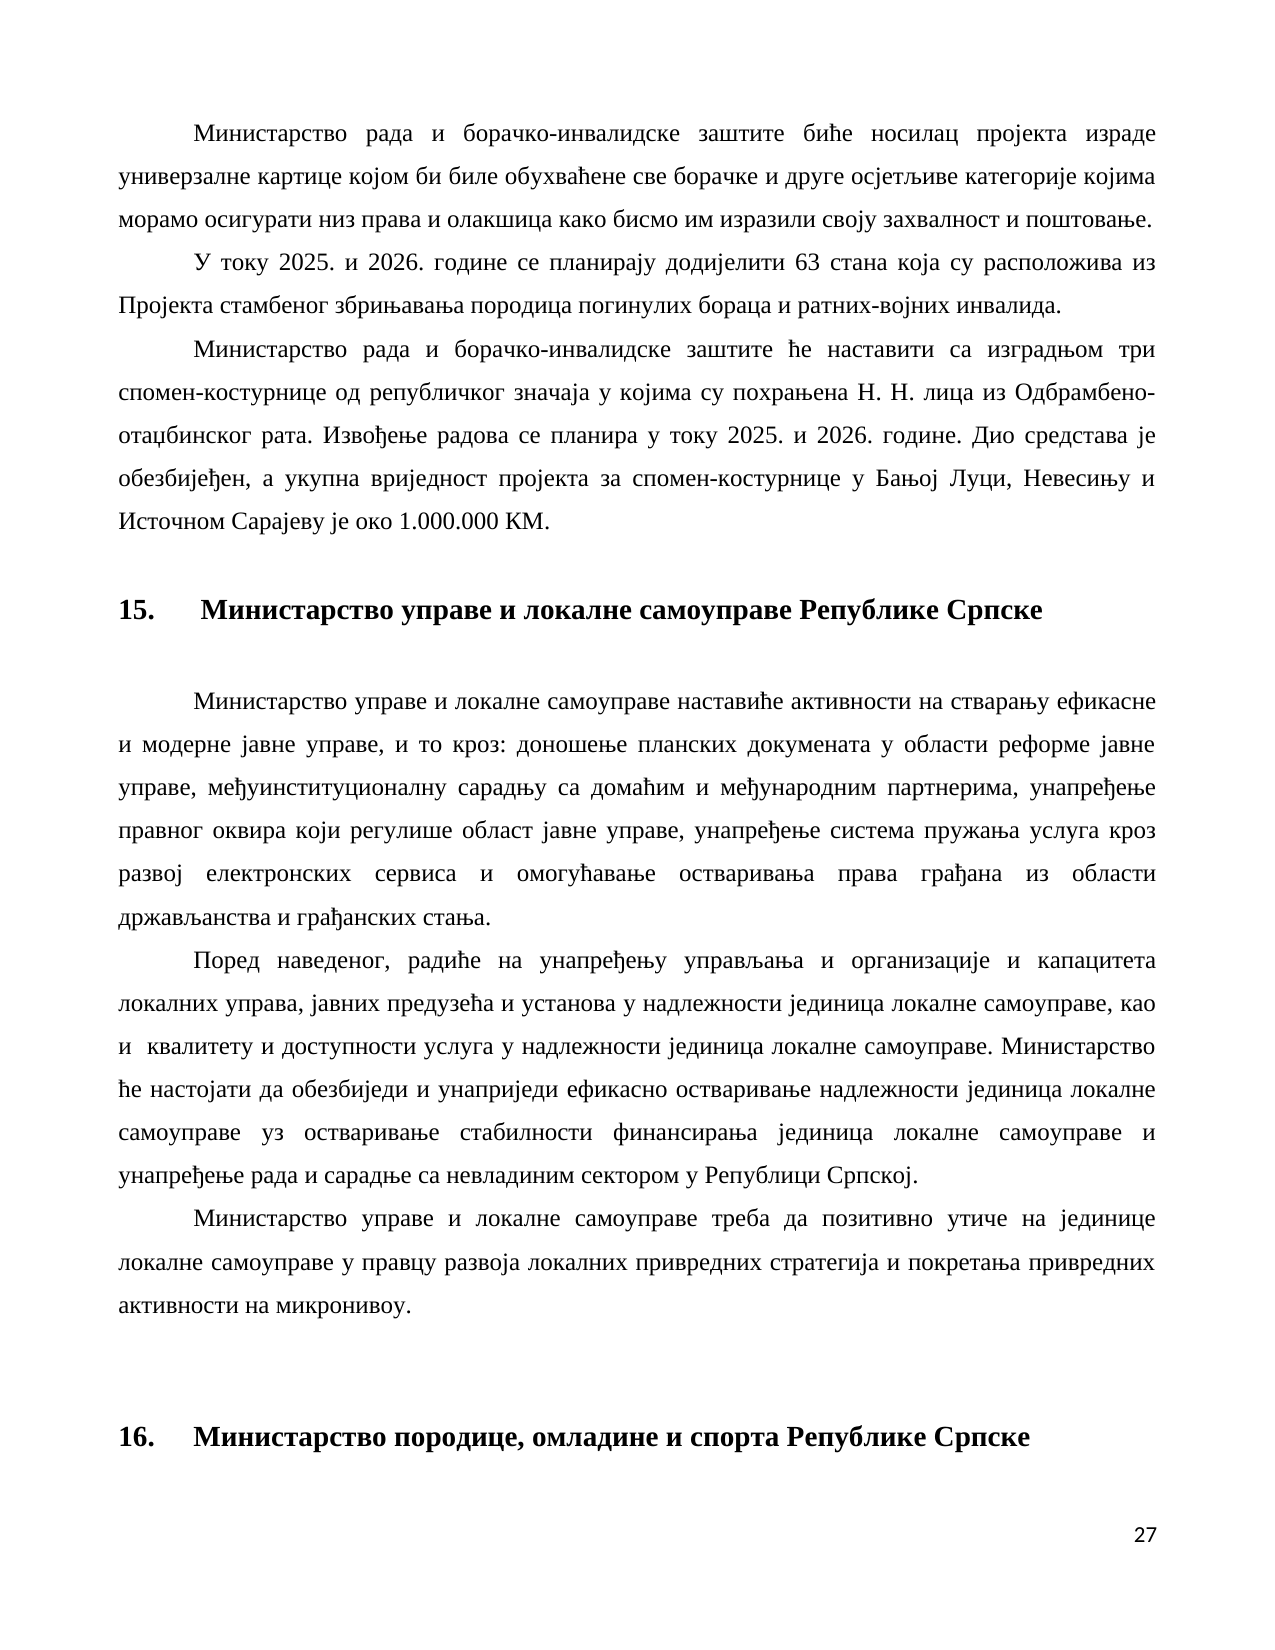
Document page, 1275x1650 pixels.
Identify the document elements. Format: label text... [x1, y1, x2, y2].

text Министарство управе и локалне самоуправе наставиће активности на стварању ефикасне и модерне јавне управe, и то кроз: доношење планских докумената у области реформе јавне управе, међуинституционалну сарадњу са домаћим и међународним партнерима, унапређење правног оквира који регулише област јавне управе, унапређење система пружања услуга кроз развој електронских сервиса и омогућавање остваривања права грађана из области држављанства и грађанских стања. [118, 686, 1157, 930]
text Министарство управе и локалне самоуправе треба да позитивно утиче на јединице локалне самоуправе у правцу развоја локалних привредних стратегија и покретања привредних активности на микронивоу. [118, 1203, 1157, 1318]
text Поред наведеног, радиће на унапређењу управљања и организације и капацитета локалних управа, јавних предузећа и установа у надлежности јединица локалне самоуправе, као и квалитету и доступности услуга у надлежности јединица локалне самоуправе. Министарство ће настојати да обезбиједи и унаприједи ефикасно остваривање надлежности јединица локалне самоуправе уз остваривање стабилности финансирања јединица локалне самоуправе и унапређење рада и сарадње са невладиним сектором у Републици Српској. [118, 945, 1157, 1189]
text 15. Министарство управе и локалне самоуправе Републике Српске [118, 592, 1157, 626]
text У току 2025. и 2026. године се планирају додијелити 63 стана која су расположива из Пројекта стамбеног збрињавања породица погинулих бораца и ратних-војних инвалида. [118, 247, 1157, 319]
text Министарство рада и борачко-инвалидске заштите биће носилац пројекта израде универзалне картице којом би биле обухваћене све борачке и друге осјетљиве категорије којима морамо осигурати низ права и олакшица како бисмо им изразили своју захвалност и поштовање. [118, 118, 1157, 233]
text 16. Министарство породице, омладине и спорта Републике Српске [118, 1419, 1157, 1453]
text Министарство рада и борачко-инвалидске заштите ће наставити са изградњом три спомен-костурнице од републичког значаја у којима су похрањена Н. Н. лица из Одбрамбено-отаџбинског рата. Извођење радова се планира у току 2025. и 2026. године. Дио средстава је обезбијеђен, а укупна вриједност пројекта за спомен-костурнице у Бањој Луци, Невесињу и Источном Сарајеву је око 1.000.000 КМ. [118, 334, 1157, 535]
